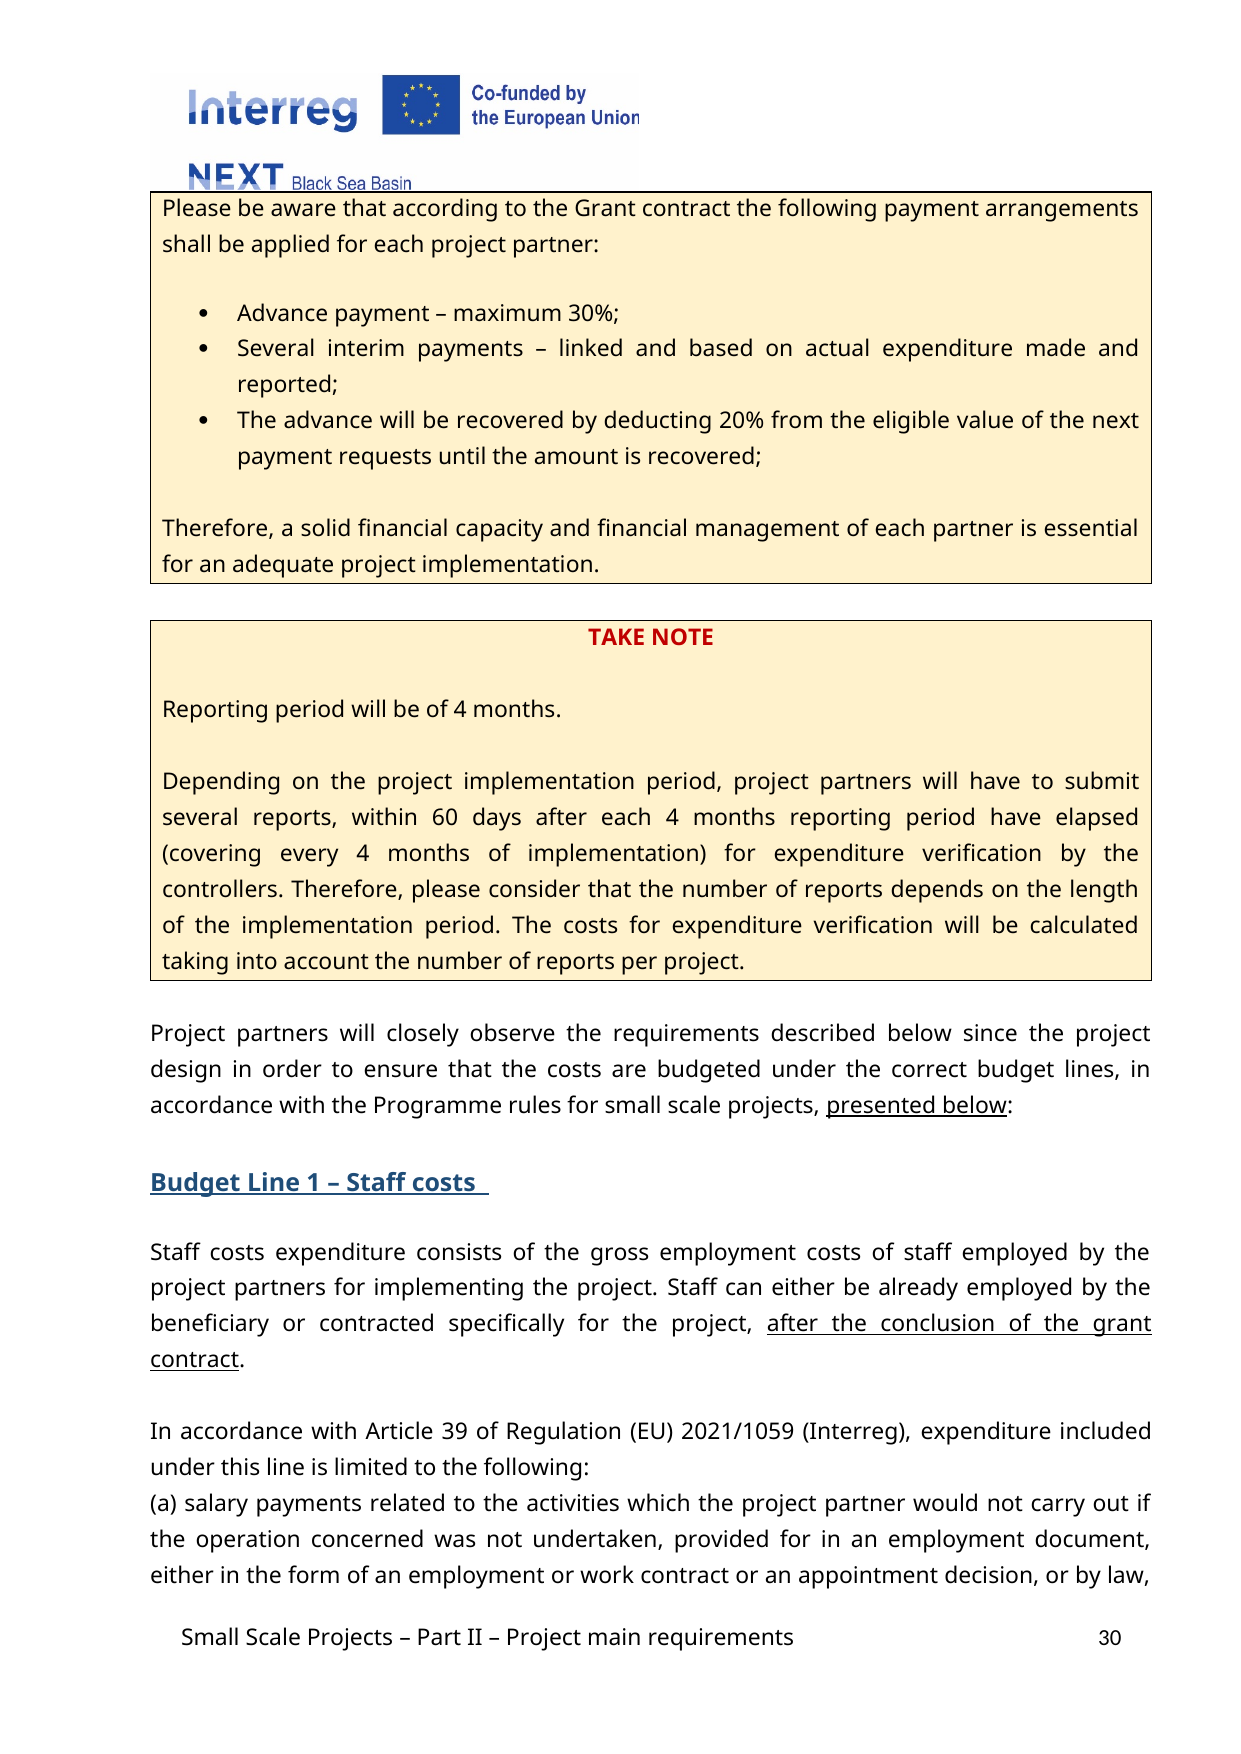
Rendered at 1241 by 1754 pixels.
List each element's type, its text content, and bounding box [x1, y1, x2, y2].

table_header TAKE NOTE Reporting period will be of 4 months. Depending on the project implementation period, project partners will have to submit several reports, within 60 days after each 4 months reporting period have elapsed (covering every 4 months of implementation) for expenditure verification by the controllers. Therefore, please consider that the number of reports depends on the length of the implementation period. The costs for expenditure verification will be calculated taking into account the number of reports per project. [151, 621, 1151, 980]
picture [150, 73, 639, 190]
text In accordance with Article 39 of Regulation (EU) 2021/1059 (Interreg), expenditure included under this line is limited to the following: [150, 1415, 1152, 1482]
text Project partners will closely observe the requirements described below since the project design in order to ensure that the costs are budgeted under the correct budget lines, in accordance with the Programme rules for small scale projects, presented below: [150, 1017, 1152, 1120]
text Staff costs expenditure consists of the gross employment costs of staff employed by the project partners for implementing the project. Staff can either be already employed by the beneficiary or contracted specifically for the project, after the conclusion of the grant contract. [150, 1235, 1152, 1374]
subtitle Budget Line 1 – Staff costs [150, 1164, 1152, 1199]
